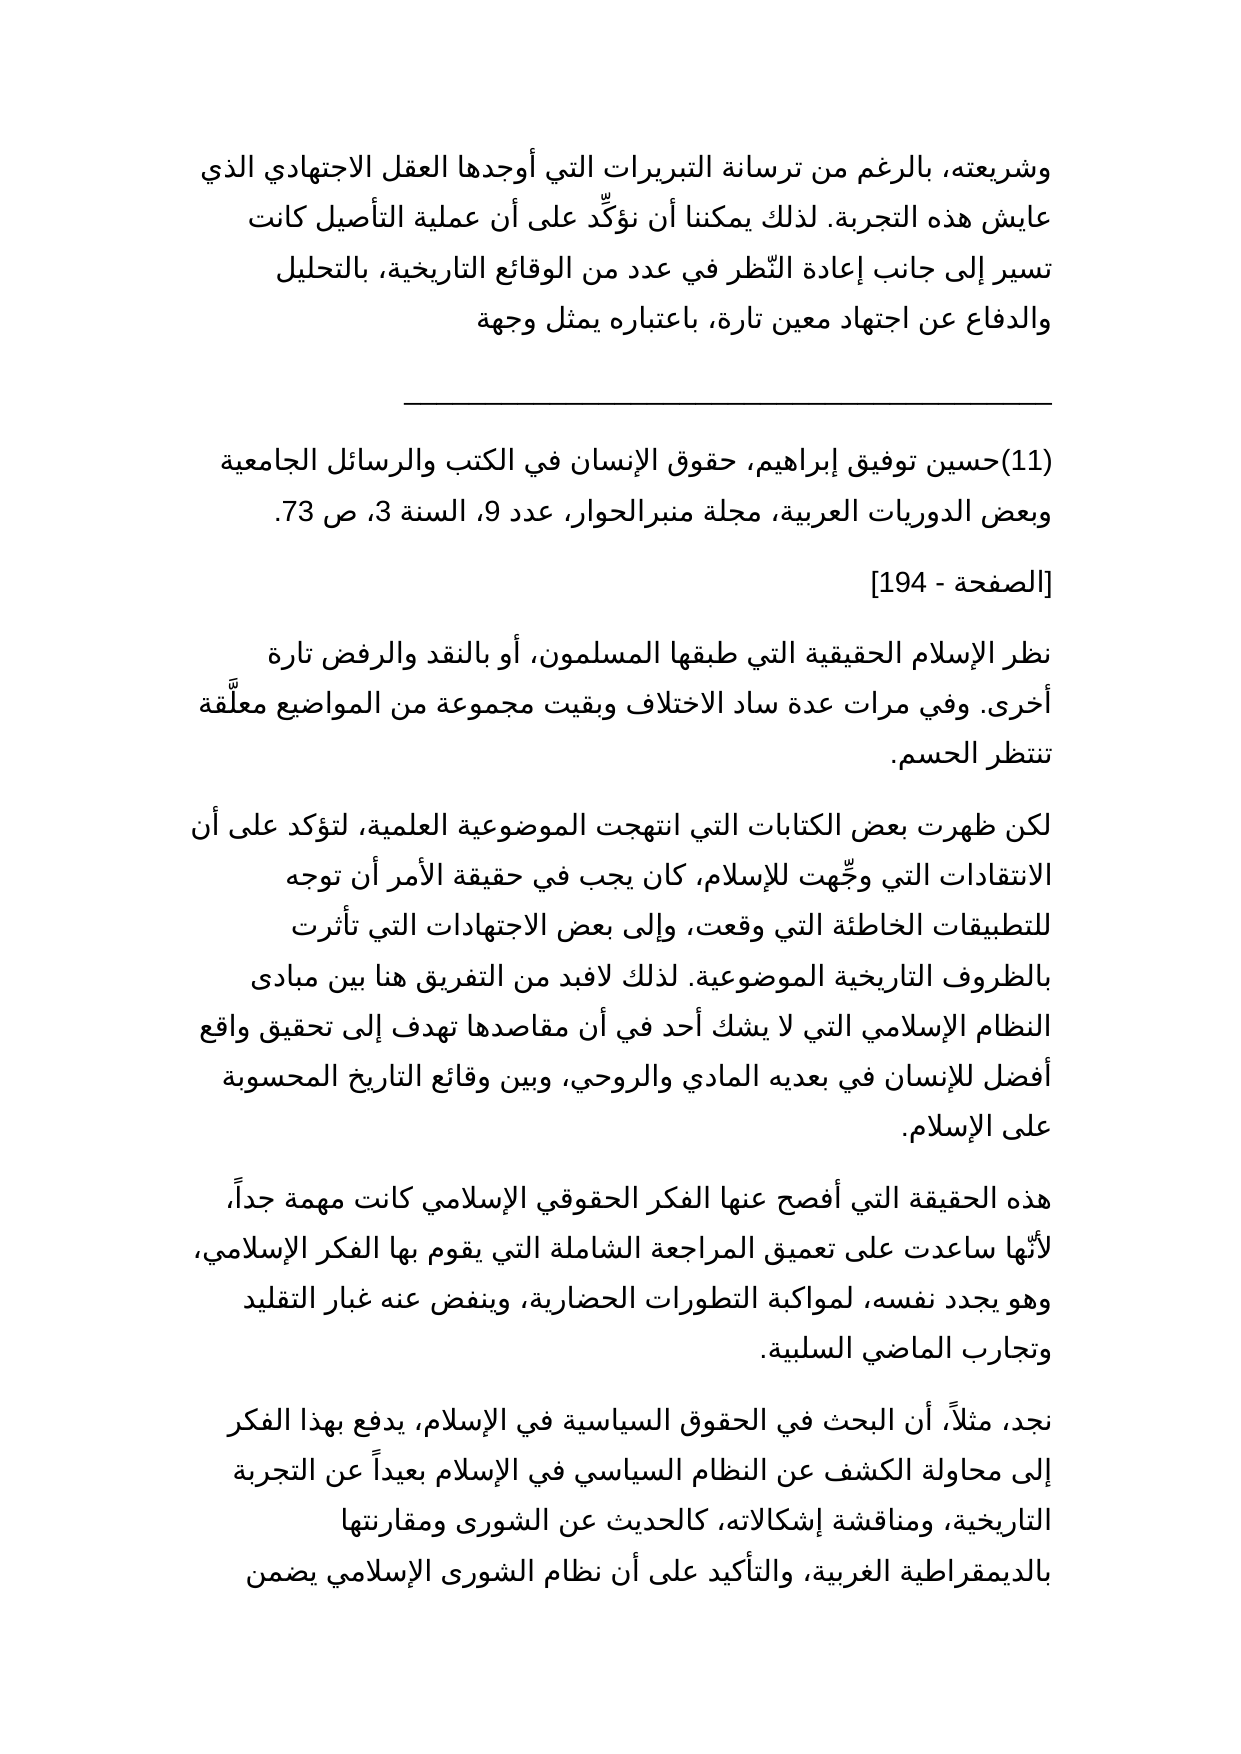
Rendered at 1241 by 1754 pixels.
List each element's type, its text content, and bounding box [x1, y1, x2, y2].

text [187, 1403, 1053, 1587]
text لكن ظهرت بعض الكتابات التي انتهجت الموضوعية العلمية، لتؤكد على أن الانتقادات التي وجِّهت للإسلام، كان يجب في حقيقة الأمر أن توجه للتطبيقات الخاطئة التي وقعت، وإلى بعض الاجتهادات التي تأثرت بالظروف التاريخية الموضوعية. لذلك لافبد من التفريق هنا بين مبادى النظام الإسلامي التي لا يشك أحد في أن مقاصدها تهدف إلى تحقيق واقع أفضل للإنسان في بعديه المادي والروحي، وبين وقائع التاريخ المحسوبة على الإسلام. [187, 808, 1053, 1143]
text [الصفحة - 194] [187, 565, 1053, 598]
text هذه الحقيقة التي أفصح عنها الفكر الحقوقي الإسلامي كانت مهمة جداً، لأنّها ساعدت على تعميق المراجعة الشاملة التي يقوم بها الفكر الإسلامي، وهو يجدد نفسه، لمواكبة التطورات الحضارية، وينفض عنه غبار التقليد وتجارب الماضي السلبية. [187, 1181, 1053, 1365]
text نظر الإسلام الحقيقية التي طبقها المسلمون، أو بالنقد والرفض تارة أخرى. وفي مرات عدة ساد الاختلاف وبقيت مجموعة من المواضيع معلَّقة تنتظر الحسم. [187, 636, 1053, 770]
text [187, 150, 1053, 334]
text ________________________________________ [187, 372, 1053, 406]
text (11)حسين توفيق إبراهيم، حقوق الإنسان في الكتب والرسائل الجامعية وبعض الدوريات العربية، مجلة منبرالحوار، عدد 9، السنة 3، ص 73. [187, 443, 1053, 527]
